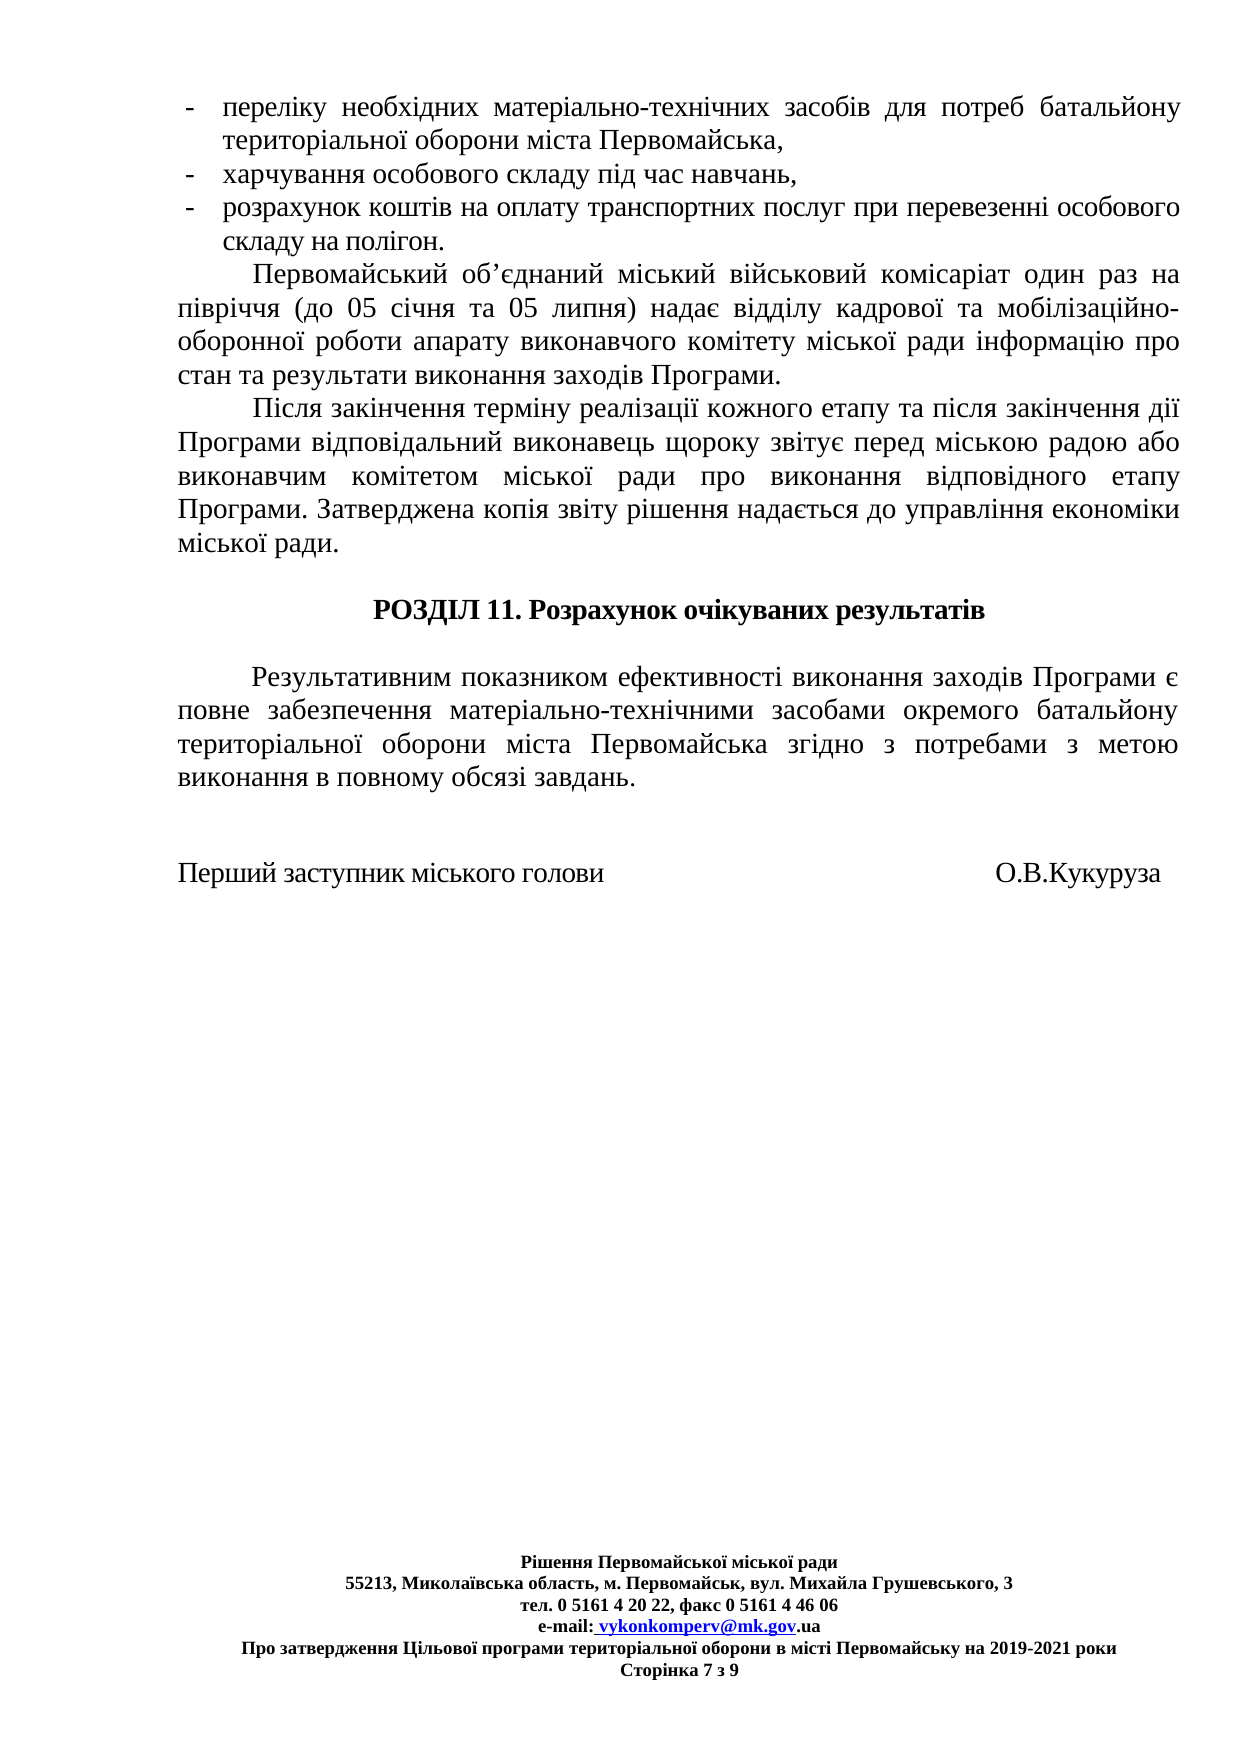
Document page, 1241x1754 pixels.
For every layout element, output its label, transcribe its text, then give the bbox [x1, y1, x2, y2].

list переліку необхідних матеріально-технічних засобів для потреб батальйону територіальної оборони міста Первомайська, [185, 89, 1181, 156]
text Результативним показником ефективності виконання заходів Програми є повне забезпечення матеріально-технічними засобами окремого батальйону територіальної оборони міста Первомайська згідно з потребами з метою виконання в повному обсязі завдань. [177, 659, 1179, 793]
text Перший заступник міського голови О.В.Кукуруза [177, 856, 1181, 889]
list розрахунок коштів на оплату транспортних послуг при перевезенні особового складу на полігон. [185, 189, 1181, 256]
text Первомайський об’єднаний міський військовий комісаріат один раз на півріччя (до 05 січня та 05 липня) надає відділу кадрової та мобілізаційно-оборонної роботи апарату виконавчого комітету міської ради інформацію про стан та результати виконання заходів Програми. [177, 256, 1181, 391]
text РОЗДІЛ 11. Розрахунок очікуваних результатів [177, 592, 1181, 625]
text Після закінчення терміну реалізації кожного етапу та після закінчення дії Програми відповідальний виконавець щороку звітує перед міською радою або виконавчим комітетом міської ради про виконання відповідного етапу Програми. Затверджена копія звіту рішення надається до управління економіки міської ради. [177, 391, 1181, 558]
list харчування особового складу під час навчань, [185, 156, 1181, 189]
